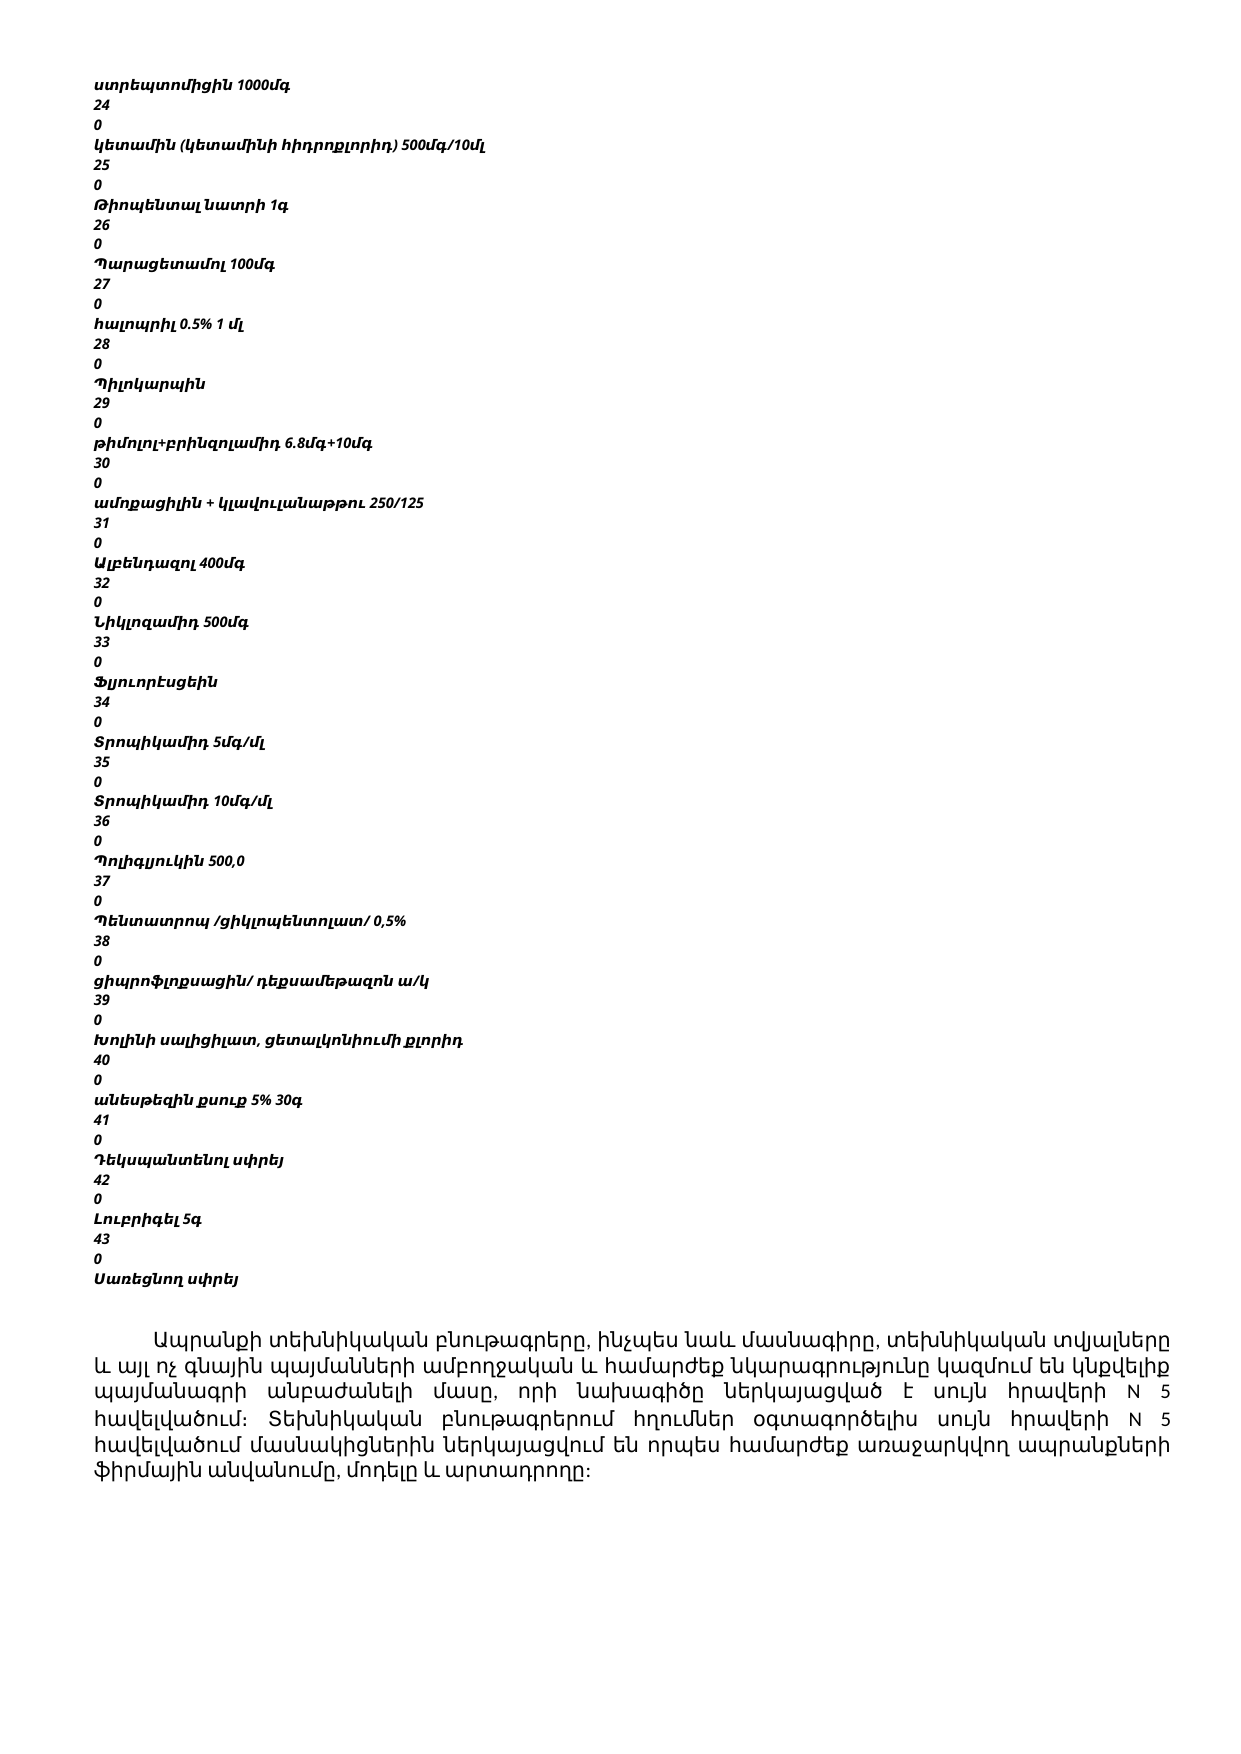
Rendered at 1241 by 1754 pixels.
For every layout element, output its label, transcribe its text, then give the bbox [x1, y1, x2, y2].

text Ապրանքի տեխնիկական բնութագրերը, ինչպես նաև մասնագիրը, տեխնիկական տվյալները և այլ ոչ գնային պայմանների ամբողջական և համարժեք նկարագրությունը կազմում են կնքվելիք պայմանագրի անբաժանելի մասը, որի նախագիծը ներկայացված է սույն հրավերի N 5 հավելվածում։ Տեխնիկական բնութագրերում հղումներ օգտագործելիս սույն հրավերի N 5 հավելվածում մասնակիցներին ներկայացվում են որպես համարժեք առաջարկվող ապրանքների ֆիրմային անվանումը, մոդելը և արտադրողը: [94, 1328, 1171, 1483]
